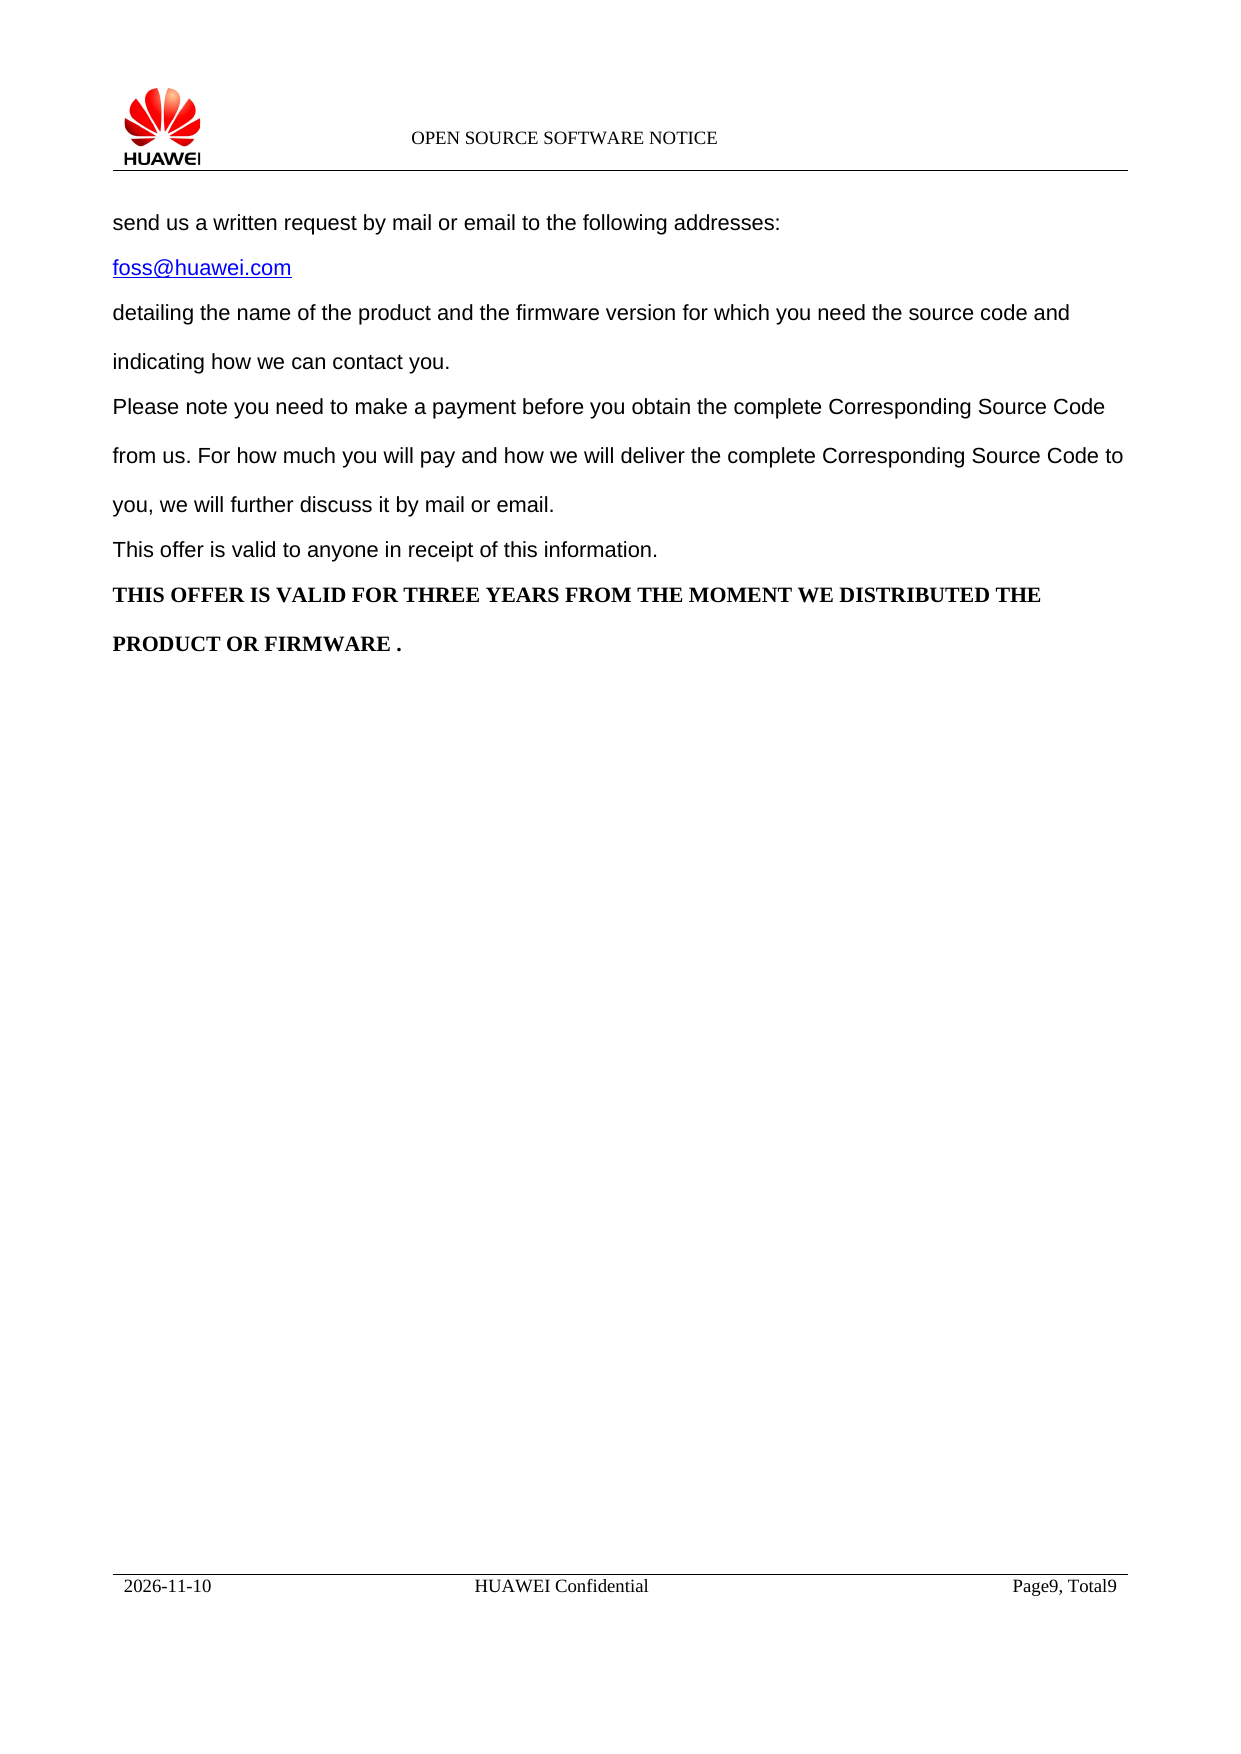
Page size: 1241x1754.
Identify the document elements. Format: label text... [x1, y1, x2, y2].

text Please note you need to make a payment before you obtain the complete Corresponding Source Code from us. For how much you will pay and how we will deliver the complete Corresponding Source Code to you, we will further discuss it by mail or email. [112, 390, 1128, 520]
text This offer is valid for three years from the moment we distributed the product or firmware . [112, 578, 1128, 659]
text This offer is valid to anyone in receipt of this information. [112, 533, 1128, 566]
text foss@huawei.com [112, 251, 1128, 284]
picture [124, 88, 201, 165]
text detailing the name of the product and the firmware version for which you need the source code and indicating how we can contact you. [112, 297, 1128, 378]
